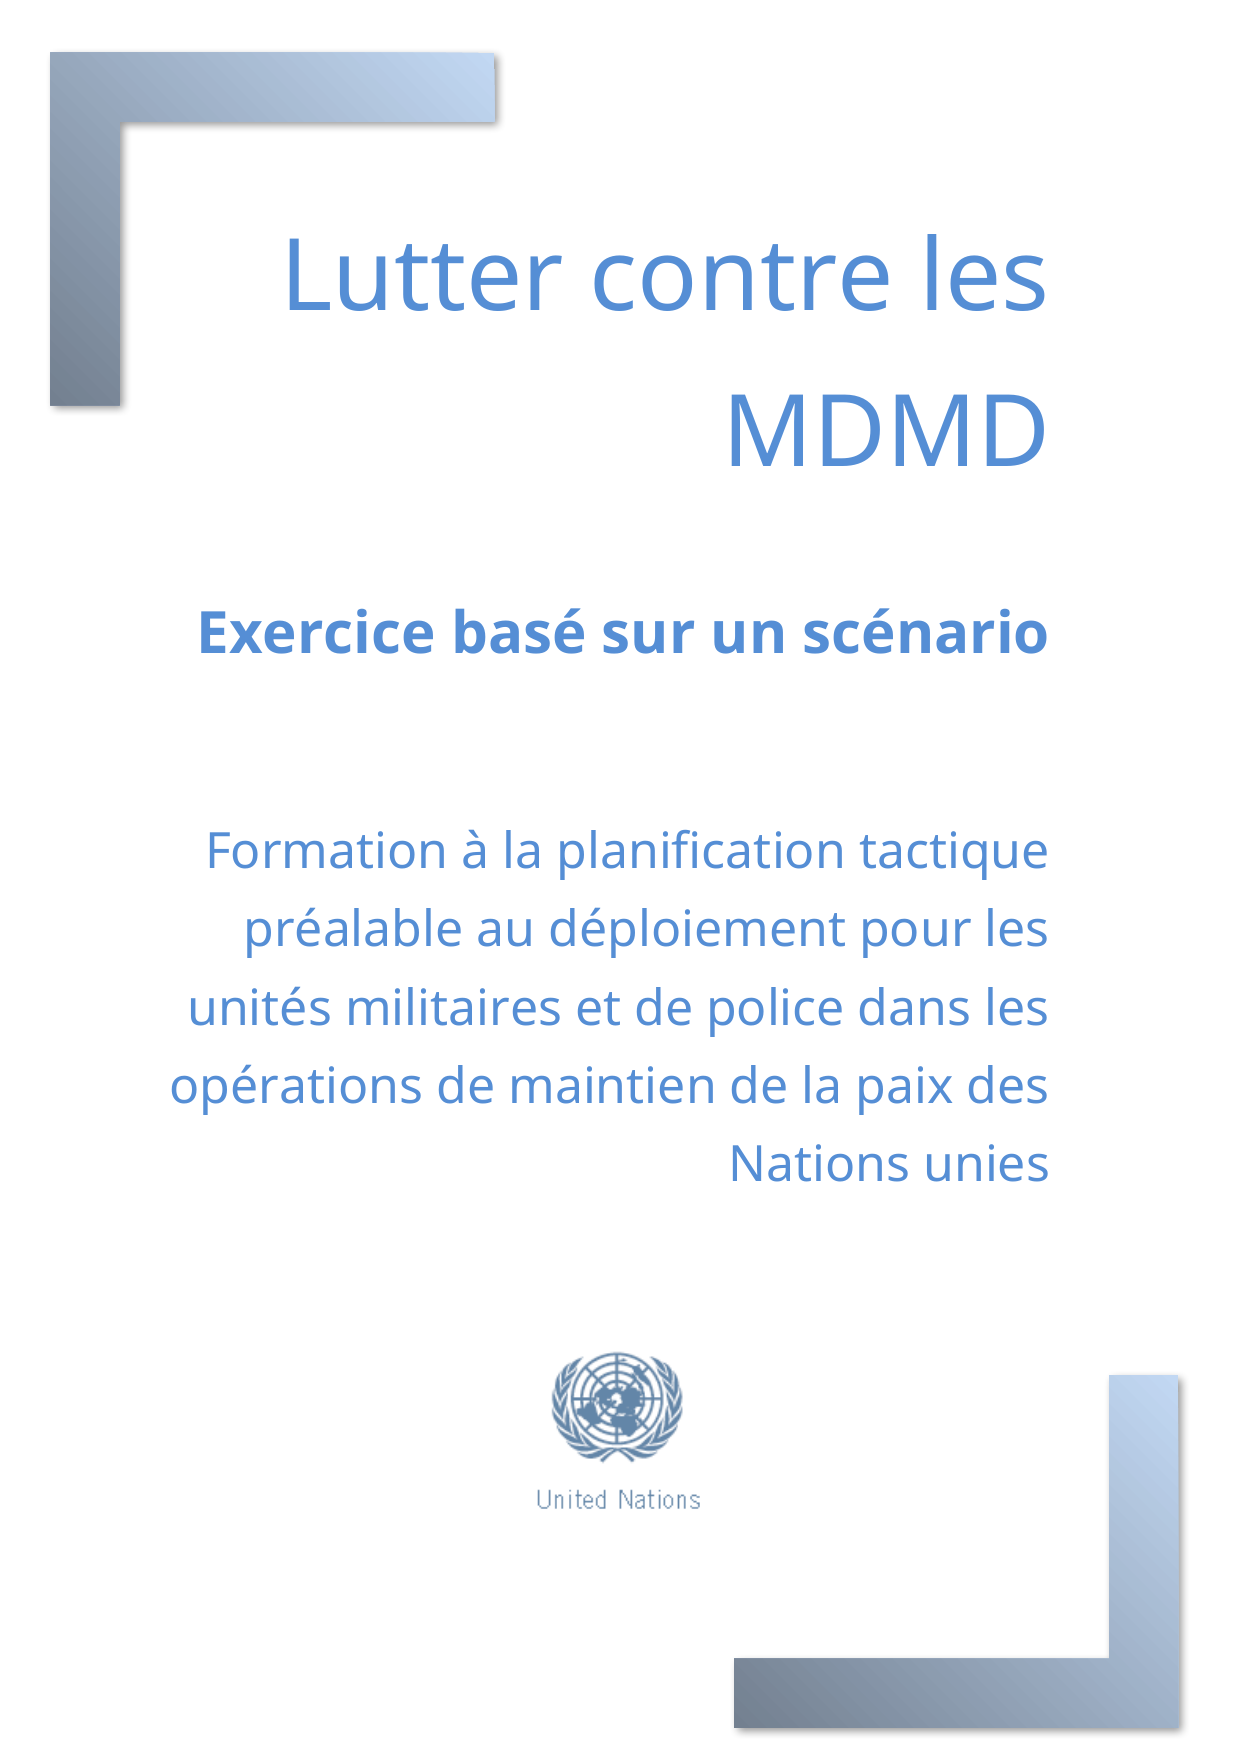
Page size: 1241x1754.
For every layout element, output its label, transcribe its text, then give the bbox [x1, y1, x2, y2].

picture [525, 1338, 711, 1520]
text Lutter contre les MDMD [150, 203, 1050, 496]
text Formation à la planification tactique préalable au déploiement pour les unités militaires et de police dans les opérations de maintien de la paix des Nations unies [150, 815, 1050, 1196]
text Exercice basé sur un scénario [150, 591, 1050, 670]
